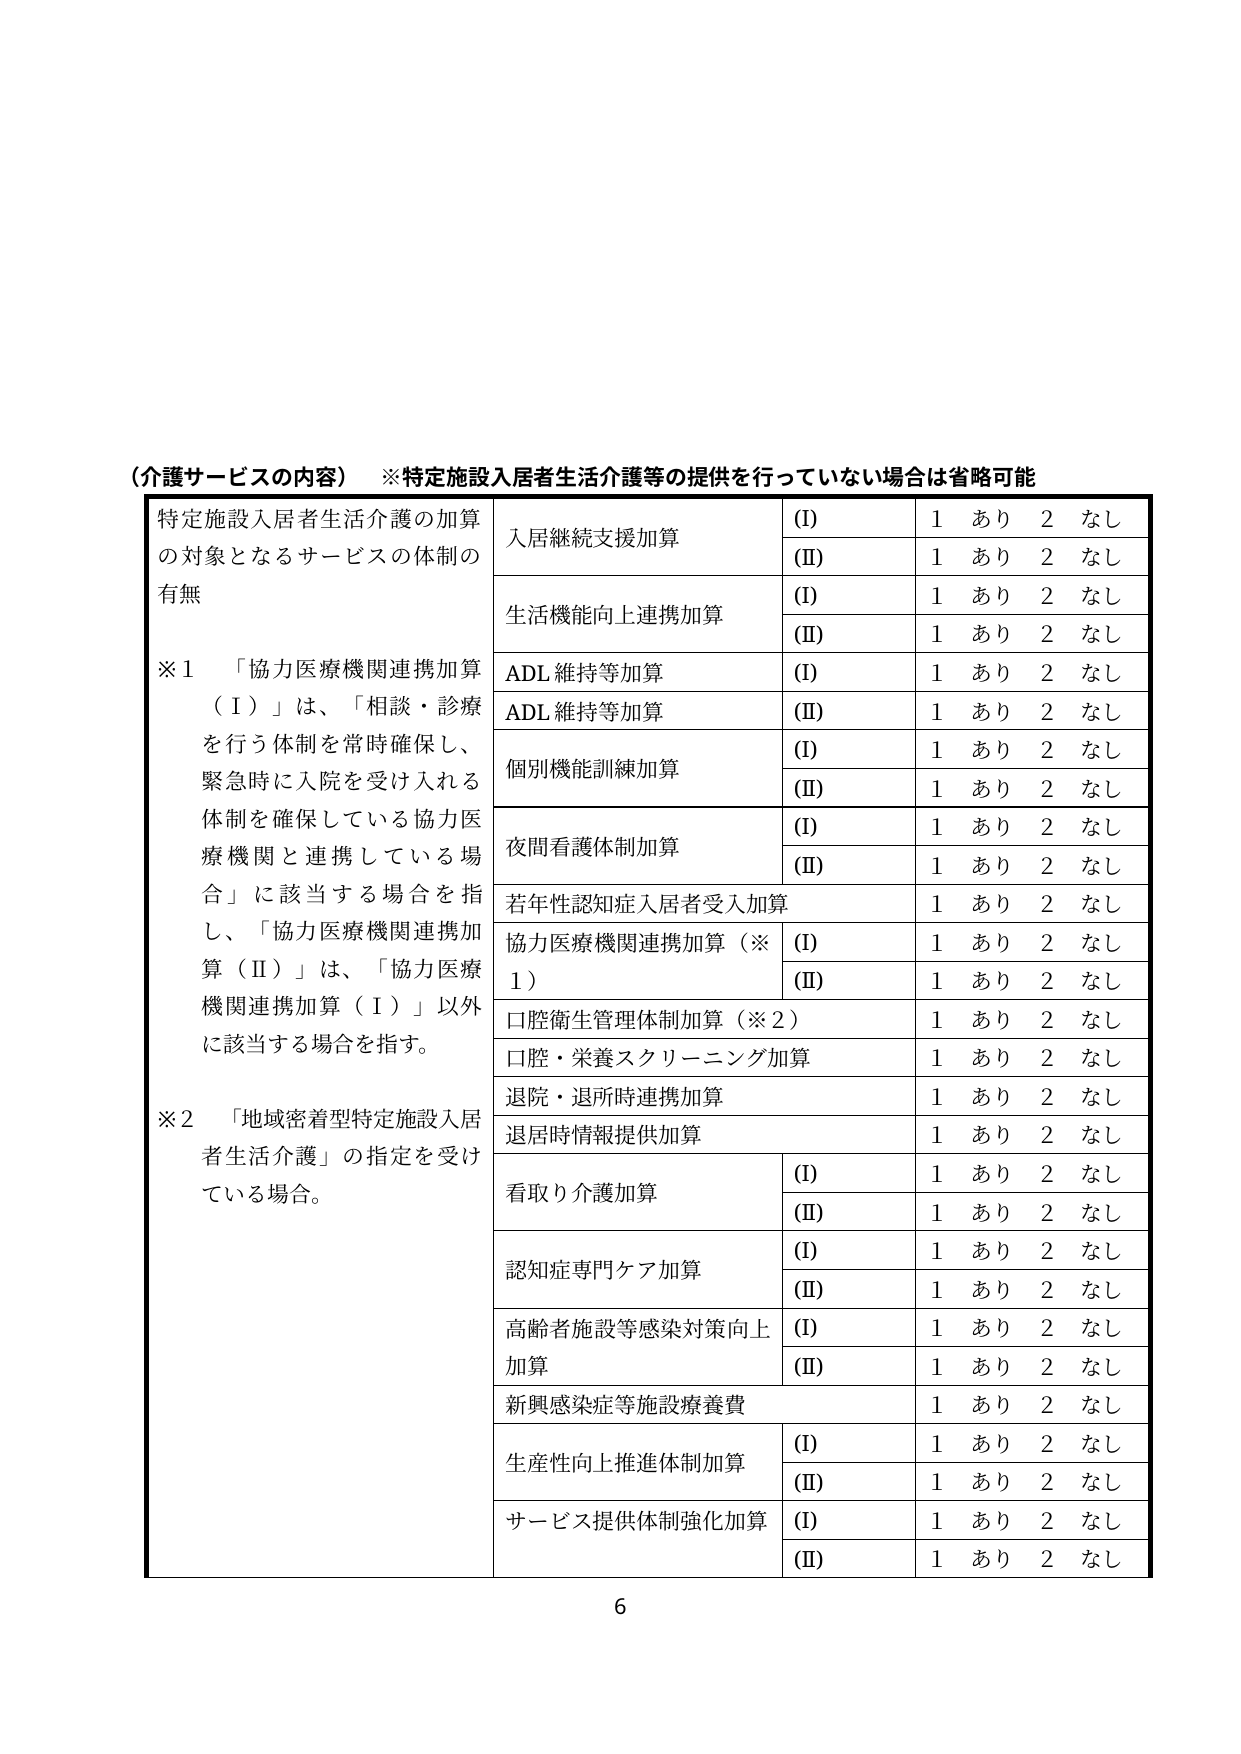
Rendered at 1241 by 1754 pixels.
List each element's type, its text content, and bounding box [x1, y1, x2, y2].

table_cell １ あり ２ なし [916, 615, 1148, 652]
table_cell １ あり ２ なし [916, 1270, 1148, 1307]
table_header １ あり ２ なし [916, 499, 1148, 537]
table_cell (Ⅰ) [783, 730, 915, 768]
table_cell 認知症専門ケア加算 [494, 1231, 782, 1307]
table_cell (Ⅱ) [783, 846, 915, 883]
table_cell (Ⅰ) [783, 1309, 915, 1346]
table_cell (Ⅱ) [783, 962, 915, 999]
table_cell (Ⅰ) [783, 653, 915, 691]
table_cell (Ⅰ) [783, 1501, 915, 1539]
table_cell 夜間看護体制加算 [494, 808, 782, 883]
table_cell １ あり ２ なし [916, 769, 1148, 806]
table_cell (Ⅱ) [783, 692, 915, 729]
table_cell サービス提供体制強化加算 [494, 1501, 782, 1577]
table_cell １ あり ２ なし [916, 653, 1148, 691]
table_cell １ あり ２ なし [916, 846, 1148, 883]
table_header (Ⅰ) [783, 499, 915, 537]
table_cell 口腔・栄養スクリーニング加算 [494, 1039, 915, 1076]
table_cell １ あり ２ なし [916, 538, 1148, 575]
table_cell １ あり ２ なし [916, 923, 1148, 961]
table_cell (Ⅱ) [783, 538, 915, 575]
table_cell ADL維持等加算 [494, 653, 782, 691]
table_cell １ あり ２ なし [916, 1039, 1148, 1076]
table_cell １ あり ２ なし [916, 1077, 1148, 1115]
table_cell 若年性認知症入居者受入加算 [494, 885, 915, 922]
table_cell (Ⅱ) [783, 1193, 915, 1230]
table_cell 看取り介護加算 [494, 1154, 782, 1230]
table_cell １ あり ２ なし [916, 808, 1148, 845]
table_cell １ あり ２ なし [916, 962, 1148, 999]
table_cell １ あり ２ なし [916, 1000, 1148, 1038]
table_cell １ あり ２ なし [916, 1231, 1148, 1269]
table_cell １ あり ２ なし [916, 1501, 1148, 1539]
table_cell (Ⅰ) [783, 576, 915, 614]
table_cell １ あり ２ なし [916, 1154, 1148, 1192]
table_cell 協力医療機関連携加算（※１） [494, 923, 782, 999]
table_cell (Ⅰ) [783, 1231, 915, 1269]
table_cell １ あり ２ なし [916, 885, 1148, 922]
table_cell (Ⅰ) [783, 1154, 915, 1192]
table_cell (Ⅰ) [783, 923, 915, 961]
table_cell (Ⅰ) [783, 1424, 915, 1462]
table_cell (Ⅱ) [783, 769, 915, 806]
table_cell １ あり ２ なし [916, 1463, 1148, 1500]
table_cell １ あり ２ なし [916, 1424, 1148, 1462]
table_cell 口腔衛生管理体制加算（※２） [494, 1000, 915, 1038]
table_cell (Ⅱ) [783, 1463, 915, 1500]
table_cell 生活機能向上連携加算 [494, 576, 782, 652]
table_cell (Ⅰ) [783, 808, 915, 845]
table_cell １ あり ２ なし [916, 1540, 1148, 1577]
table_cell １ あり ２ なし [916, 1116, 1148, 1153]
table_cell ADL維持等加算 [494, 692, 782, 729]
text （介護サービスの内容） ※特定施設入居者生活介護等の提供を行っていない場合は省略可能 [118, 457, 1122, 494]
table_cell 高齢者施設等感染対策向上加算 [494, 1309, 782, 1384]
table_cell (Ⅱ) [783, 1540, 915, 1577]
table_cell 退院・退所時連携加算 [494, 1077, 915, 1115]
table_cell １ あり ２ なし [916, 1193, 1148, 1230]
table_cell １ あり ２ なし [916, 1386, 1148, 1423]
table_cell (Ⅱ) [783, 1270, 915, 1307]
table_cell 生産性向上推進体制加算 [494, 1424, 782, 1500]
table_cell 退居時情報提供加算 [494, 1116, 915, 1153]
table_cell １ あり ２ なし [916, 1347, 1148, 1384]
table_cell １ あり ２ なし [916, 1309, 1148, 1346]
table_cell 個別機能訓練加算 [494, 730, 782, 806]
table_cell (Ⅱ) [783, 615, 915, 652]
table_cell 新興感染症等施設療養費 [494, 1386, 915, 1423]
table_header 入居継続支援加算 [494, 499, 782, 575]
table_header 特定施設入居者生活介護の加算の対象となるサービスの体制の有無 ※１ 「協力医療機関連携加算（Ⅰ）」は、「相談・診療を行う体制を常時確保し、緊急時に入院を受け入れる体制を確保している協力医療機関と連携している場合」に該当する場合を指し、「協力医療機関連携加算（Ⅱ）」は、「協力医療機関連携加算（Ⅰ）」以外に該当する場合を指す。 ※２ 「地域密着型特定施設入居者生活介護」の指定を受けている場合。 [149, 499, 493, 1577]
table_cell １ あり ２ なし [916, 730, 1148, 768]
table_cell １ あり ２ なし [916, 576, 1148, 614]
table_cell １ あり ２ なし [916, 692, 1148, 729]
table_cell (Ⅱ) [783, 1347, 915, 1384]
